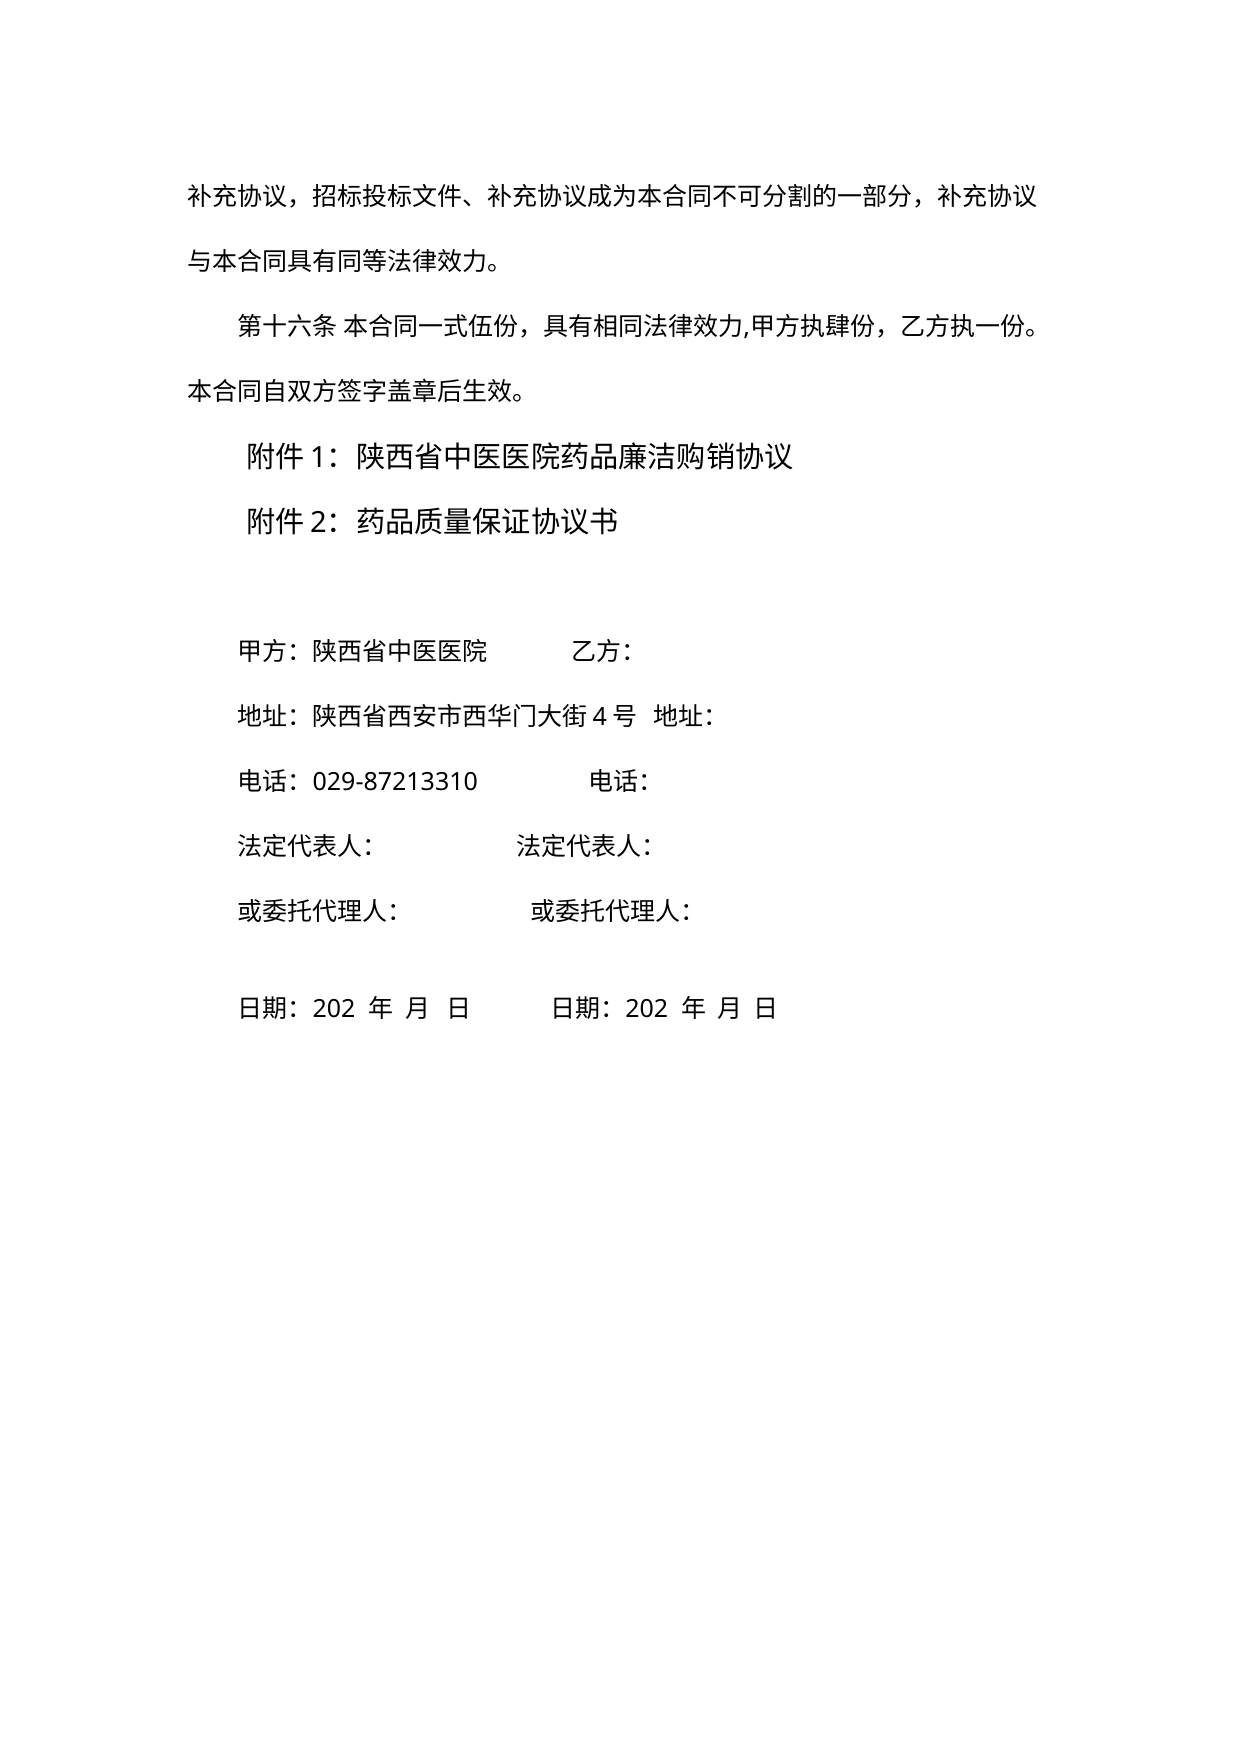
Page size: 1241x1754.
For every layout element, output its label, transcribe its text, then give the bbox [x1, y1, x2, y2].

text 附件2：药品质量保证协议书 [187, 487, 1053, 552]
text 甲方：陕西省中医医院 乙方： [187, 617, 1053, 682]
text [187, 162, 1053, 292]
text 附件1：陕西省中医医院药品廉洁购销协议 [187, 422, 1053, 487]
text 地址：陕西省西安市西华门大街4号 地址： [187, 682, 1053, 747]
text 日期：202 年 月 日 日期：202 年 月 日 [187, 974, 1053, 1039]
text 第十六条 本合同一式伍份，具有相同法律效力,甲方执肆份，乙方执一份。本合同自双方签字盖章后生效。 [187, 292, 1053, 422]
text 或委托代理人： 或委托代理人： [187, 877, 1053, 942]
text 电话：029-87213310 电话： [187, 747, 1053, 812]
text 法定代表人： 法定代表人： [187, 812, 1053, 877]
